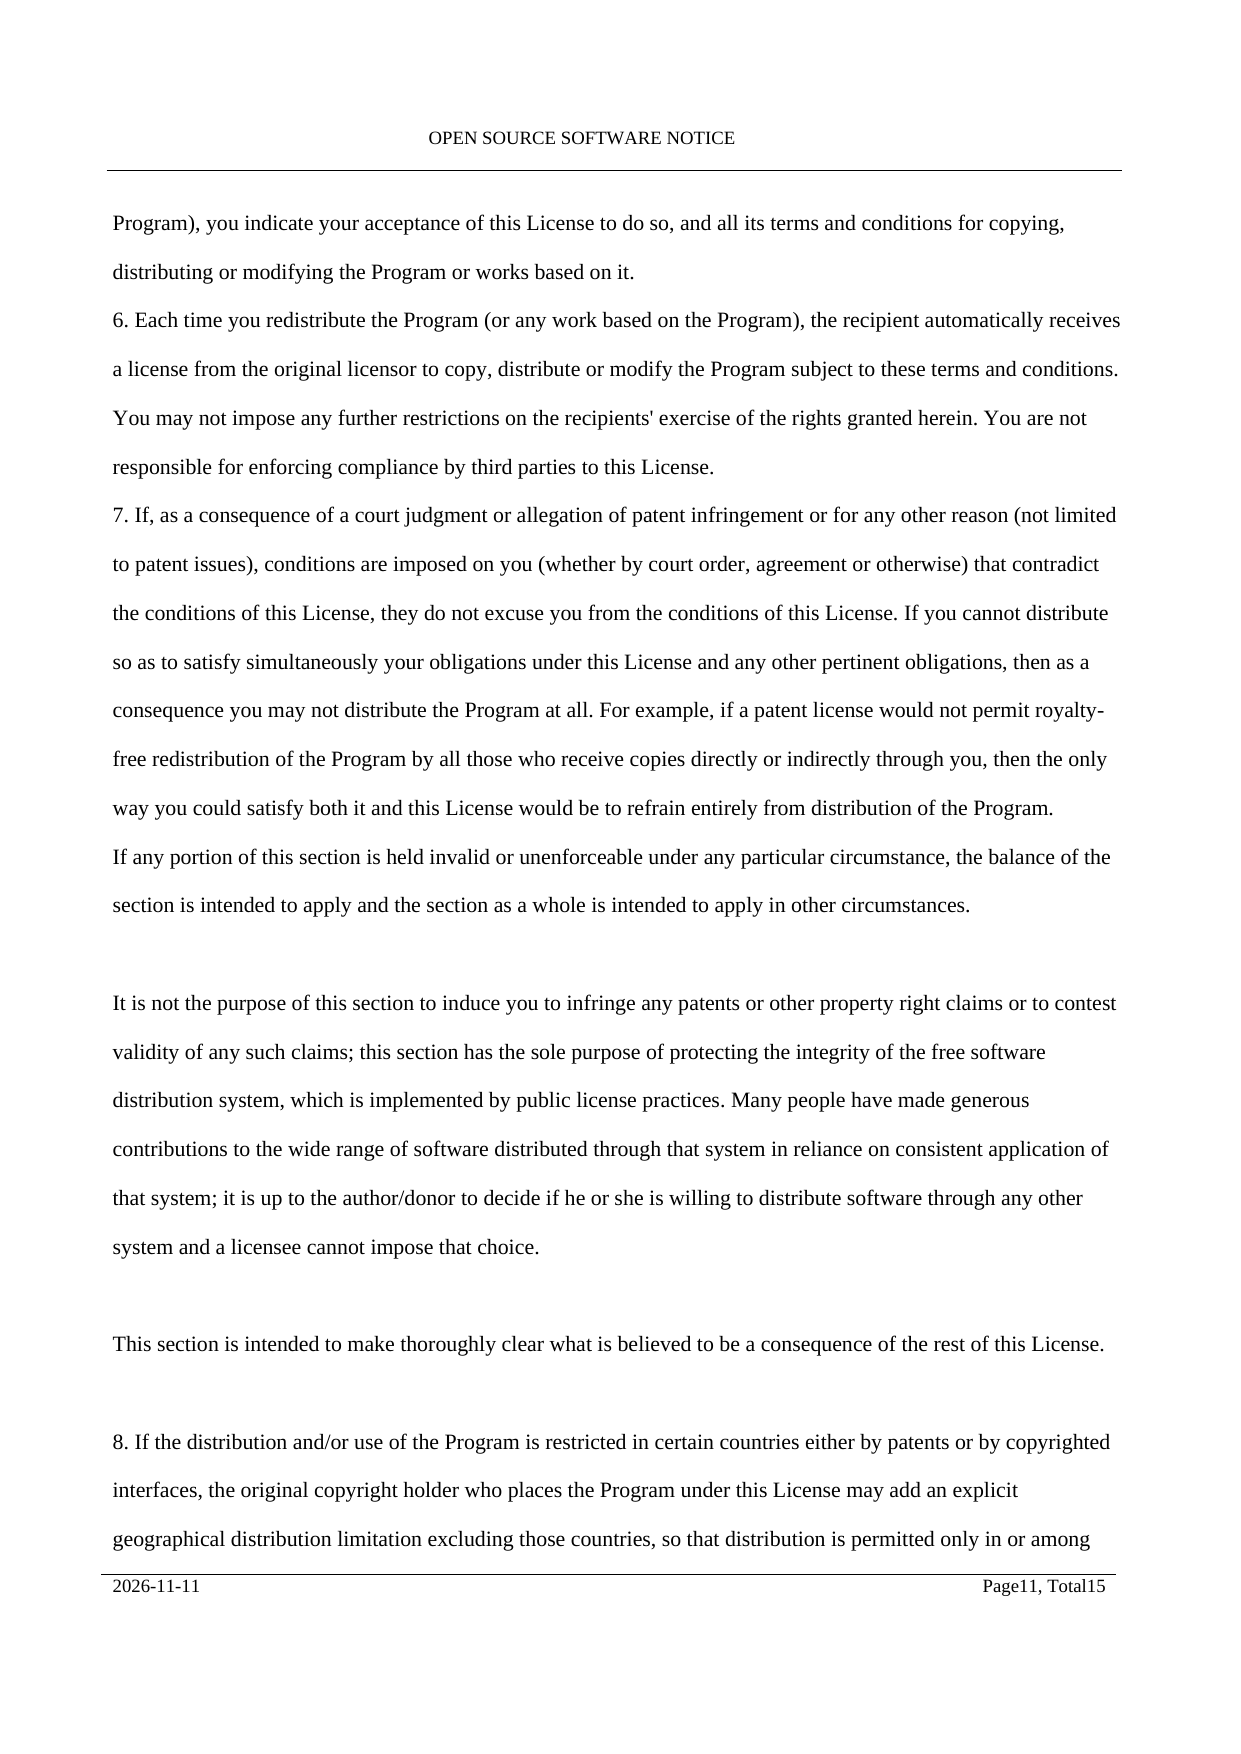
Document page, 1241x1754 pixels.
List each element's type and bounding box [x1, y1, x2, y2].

text [112, 206, 1128, 1555]
